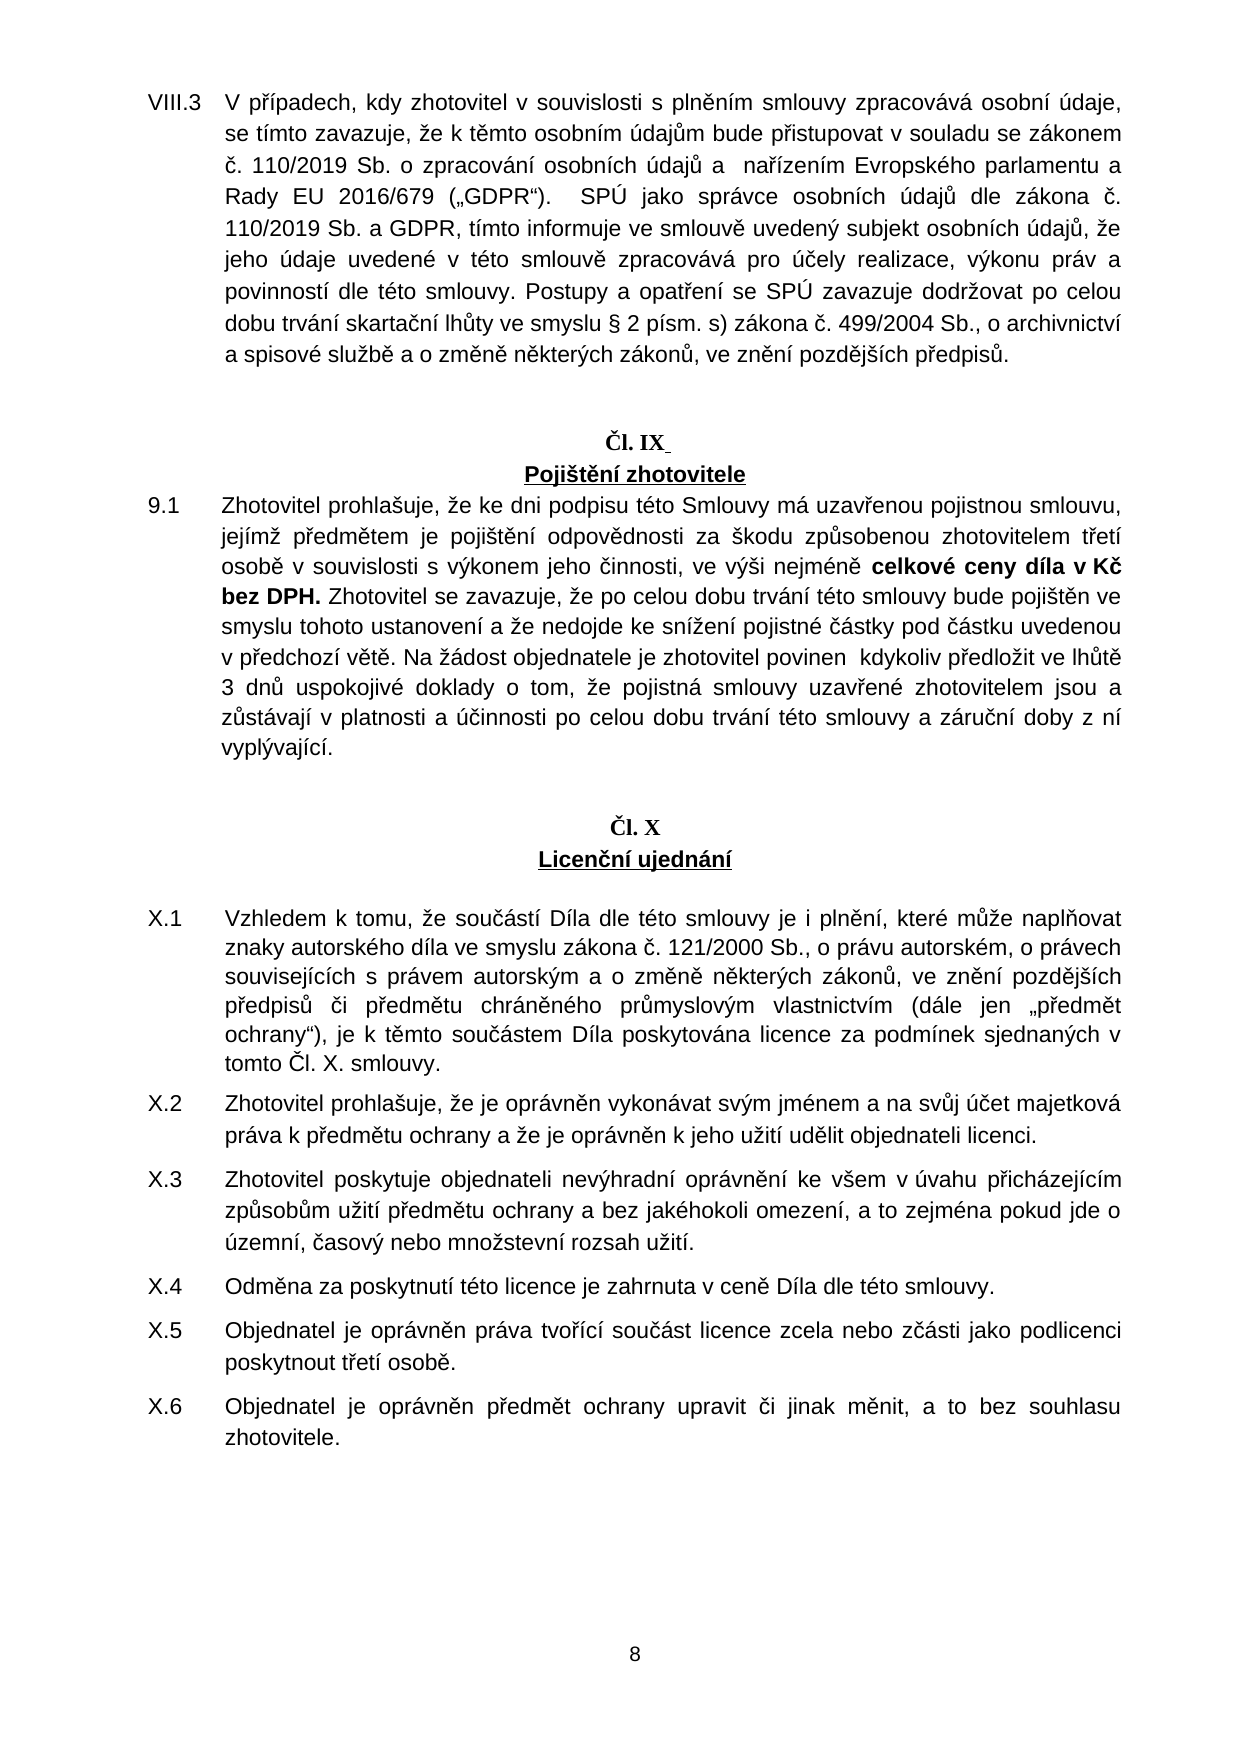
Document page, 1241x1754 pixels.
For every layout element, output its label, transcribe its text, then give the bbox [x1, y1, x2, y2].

text 9.1 Zhotovitel prohlašuje, že ke dni podpisu této Smlouvy má uzavřenou pojistnou smlouvu, jejímž předmětem je pojištění odpovědnosti za škodu způsobenou zhotovitelem třetí osobě v souvislosti s výkonem jeho činnosti, ve výši nejméně celkové ceny díla v Kč bez DPH. Zhotovitel se zavazuje, že po celou dobu trvání této smlouvy bude pojištěn ve smyslu tohoto ustanovení a že nedojde ke snížení pojistné částky pod částku uvedenou v předchozí větě. Na žádost objednatele je zhotovitel povinen kdykoliv předložit ve lhůtě 3 dnů uspokojivé doklady o tom, že pojistná smlouvy uzavřené zhotovitelem jsou a zůstávají v platnosti a účinnosti po celou dobu trvání této smlouvy a záruční doby z ní vyplývající. [148, 492, 1122, 761]
list Objednatel je oprávněn práva tvořící součást licence zcela nebo zčásti jako podlicenci poskytnout třetí osobě. [148, 1317, 1122, 1375]
list Pojištění zhotovitele [148, 461, 1122, 487]
list Objednatel je oprávněn předmět ochrany upravit či jinak měnit, a to bez souhlasu zhotovitele. [148, 1393, 1122, 1451]
list Zhotovitel prohlašuje, že je oprávněn vykonávat svým jménem a na svůj účet majetková práva k předmětu ochrany a že je oprávněn k jeho užití udělit objednateli licenci. [148, 1090, 1122, 1148]
list Odměna za poskytnutí této licence je zahrnuta v ceně Díla dle této smlouvy. [148, 1273, 1122, 1299]
list Zhotovitel poskytuje objednateli nevýhradní oprávnění ke všem v úvahu přicházejícím způsobům užití předmětu ochrany a bez jakéhokoli omezení, a to zejména pokud jde o územní, časový nebo množstevní rozsah užití. [148, 1166, 1122, 1255]
list Vzhledem k tomu, že součástí Díla dle této smlouvy je i plnění, které může naplňovat znaky autorského díla ve smyslu zákona č. 121/2000 Sb., o právu autorském, o právech souvisejících s právem autorským a o změně některých zákonů, ve znění pozdějších předpisů či předmětu chráněného průmyslovým vlastnictvím (dále jen „předmět ochrany“), je k těmto součástem Díla poskytována licence za podmínek sjednaných v tomto čl. X. smlouvy. [148, 903, 1122, 1078]
list V případech, kdy zhotovitel v souvislosti s plněním smlouvy zpracovává osobní údaje, se tímto zavazuje, že k těmto osobním údajům bude přistupovat v souladu se zákonem č. 110/2019 Sb. o zpracování osobních údajů a nařízením Evropského parlamentu a Rady EU 2016/679 („GDPR“). SPÚ jako správce osobních údajů dle zákona č. 110/2019 Sb. a GDPR, tímto informuje ve smlouvě uvedený subjekt osobních údajů, že jeho údaje uvedené v této smlouvě zpracovává pro účely realizace, výkonu práv a povinností dle této smlouvy. Postupy a opatření se SPÚ zavazuje dodržovat po celou dobu trvání skartační lhůty ve smyslu § 2 písm. s) zákona č. 499/2004 Sb., o archivnictví a spisové službě a o změně některých zákonů, ve znění pozdějších předpisů. [148, 89, 1122, 367]
text Licenční ujednání [148, 814, 1122, 872]
